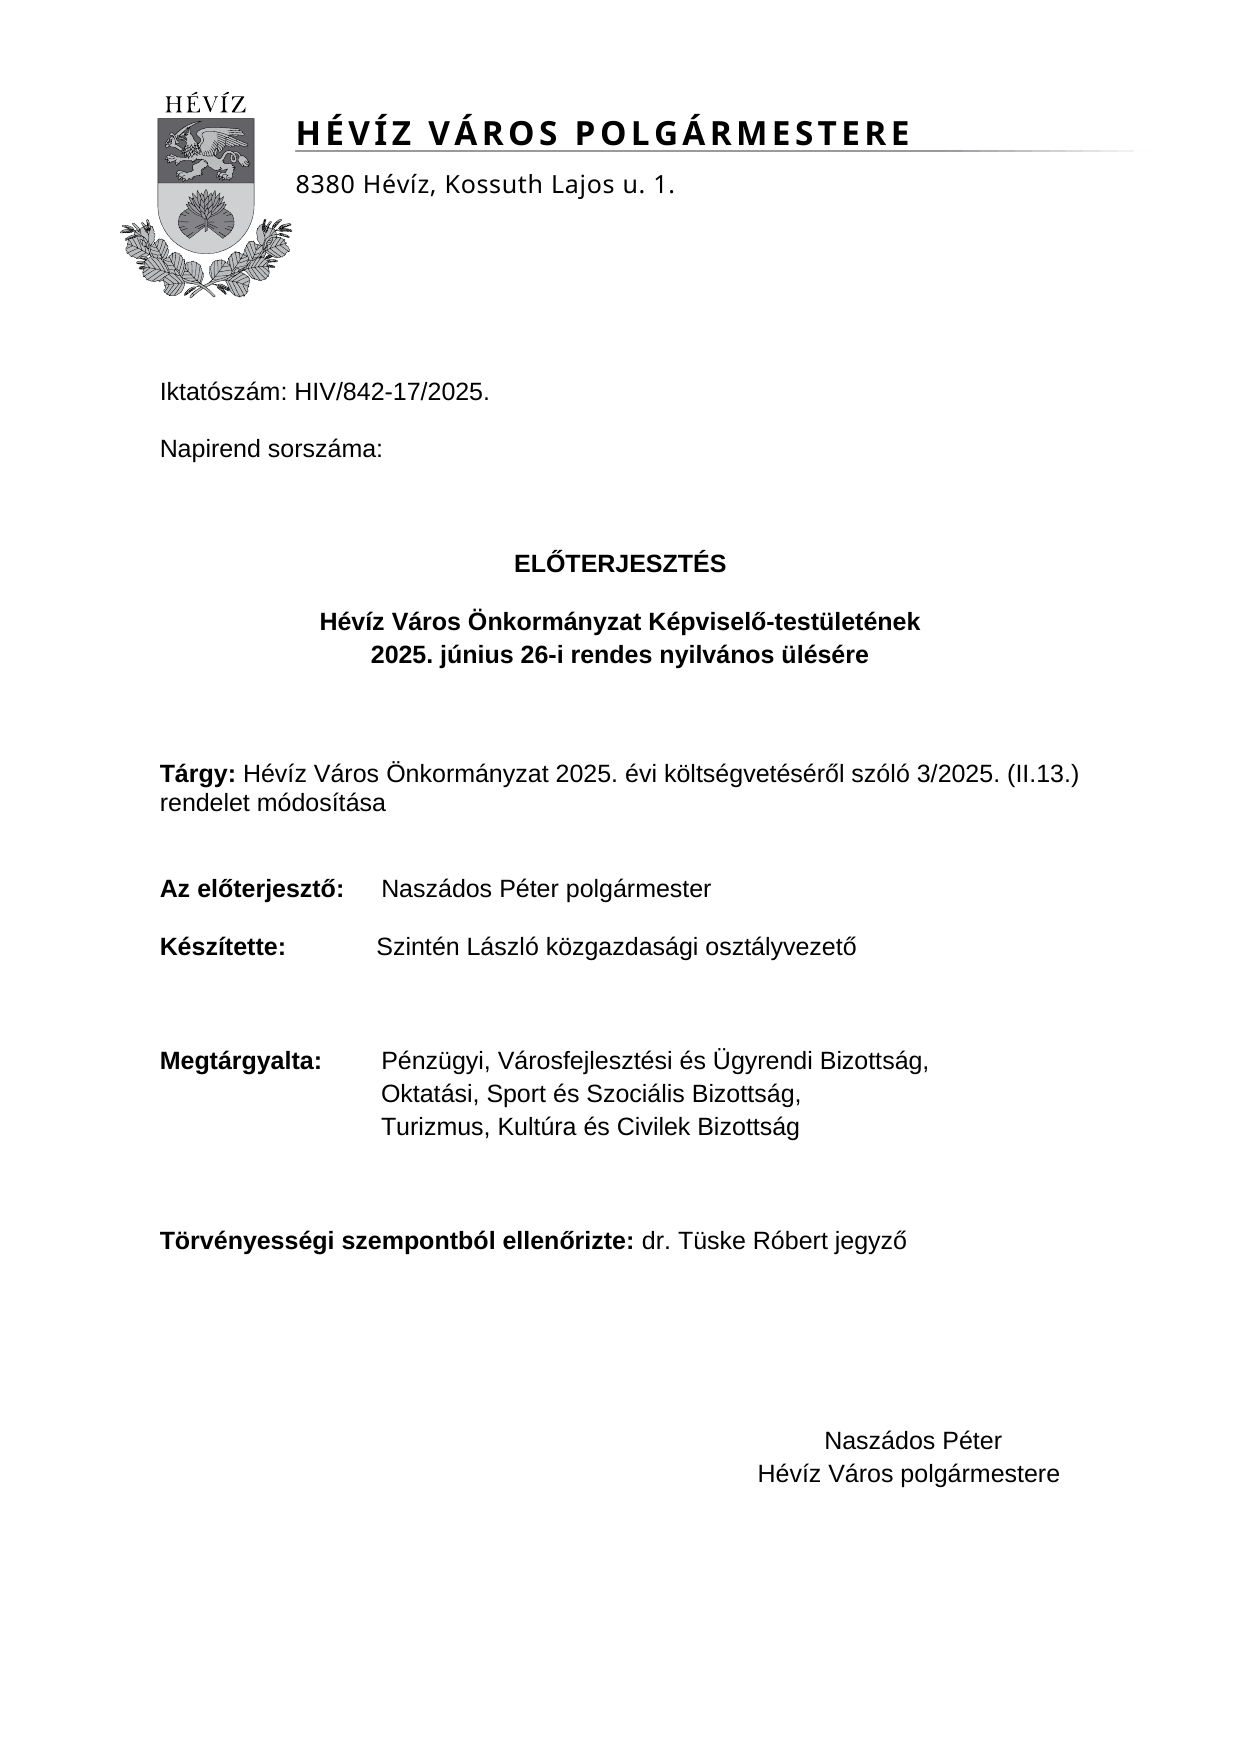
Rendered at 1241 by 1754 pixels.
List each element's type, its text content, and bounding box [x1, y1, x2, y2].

text Iktatószám: HIV/842-17/2025. [159, 377, 1081, 406]
text 2025. június 26-i rendes nyilvános ülésére [159, 640, 1081, 669]
text Naszádos Péter [750, 1426, 1081, 1455]
text Hévíz Város Önkormányzat Képviselő-testületének [159, 607, 1081, 636]
text Megtárgyalta: Pénzügyi, Városfejlesztési és Ügyrendi Bizottság, [159, 1046, 1081, 1075]
text ELŐTERJESZTÉS [159, 549, 1081, 578]
text Törvényességi szempontból ellenőrizte: dr. Tüske Róbert jegyző [159, 1226, 1081, 1255]
text Hévíz Város polgármestere [159, 1459, 1081, 1488]
text Oktatási, Sport és Szociális Bizottság, [307, 1079, 1081, 1108]
text Turizmus, Kultúra és Civilek Bizottság [307, 1112, 1081, 1141]
text Tárgy: Hévíz Város Önkormányzat 2025. évi költségvetéséről szóló 3/2025. (II.13.) rendelet módosítása [159, 759, 1081, 817]
text Napirend sorszáma: [159, 434, 1081, 463]
text Az előterjesztő: Naszádos Péter polgármester [159, 874, 1081, 903]
text Készítette: Szintén László közgazdasági osztályvezető [159, 932, 1081, 960]
